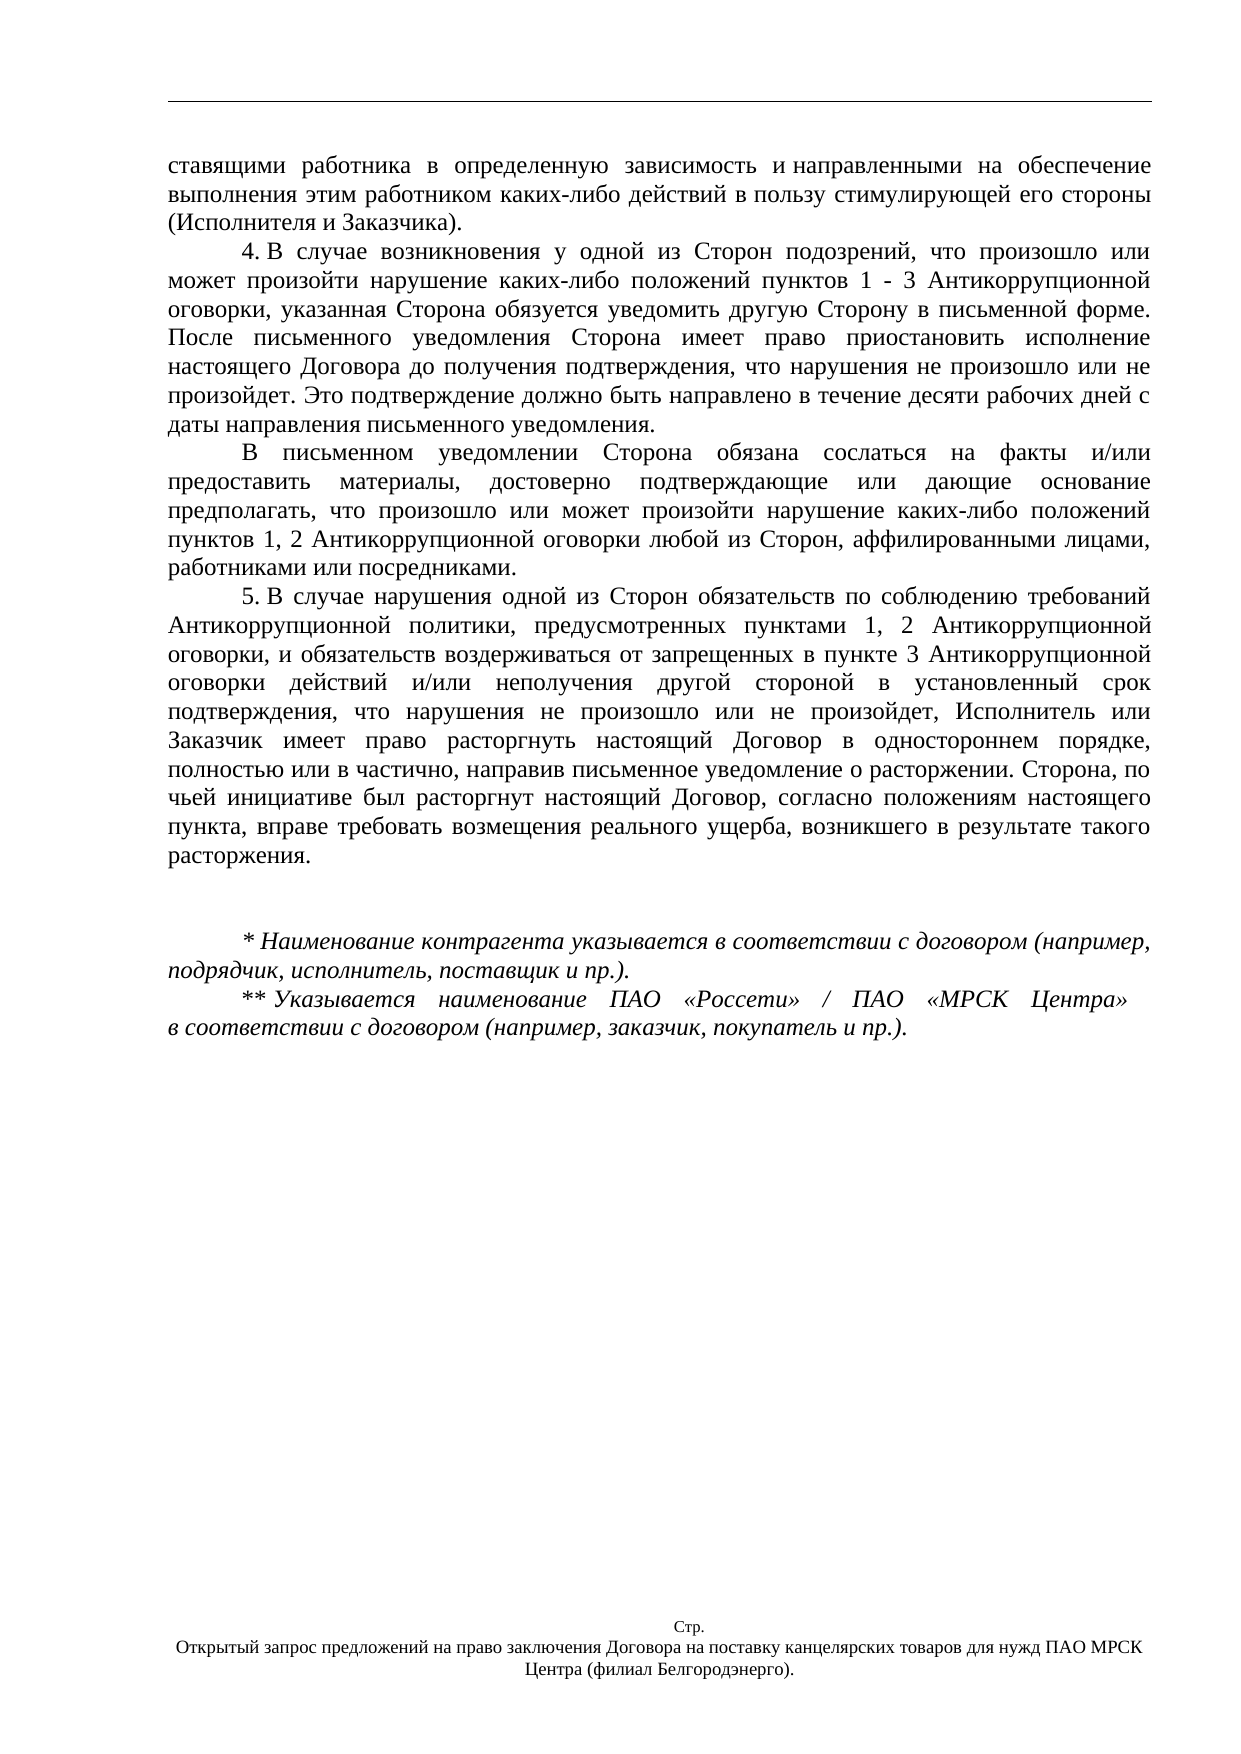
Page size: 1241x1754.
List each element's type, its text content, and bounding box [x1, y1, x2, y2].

text ** Указывается наименование ПАО «Россети» / ПАО «МРСК Центра» в соответствии с договором (например, заказчик, покупатель и пр.). [168, 984, 1152, 1041]
text 5. В случае нарушения одной из Сторон обязательств по соблюдению требований Антикоррупционной политики, предусмотренных пунктами 1, 2 Антикоррупционной оговорки, и обязательств воздерживаться от запрещенных в пункте 3 Антикоррупционной оговорки действий и/или неполучения другой стороной в установленный срок подтверждения, что нарушения не произошло или не произойдет, Исполнитель или Заказчик имеет право расторгнуть настоящий Договор в одностороннем порядке, полностью или в частично, направив письменное уведомление о расторжении. Сторона, по чьей инициативе был расторгнут настоящий Договор, согласно положениям настоящего пункта, вправе требовать возмещения реального ущерба, возникшего в результате такого расторжения. [168, 581, 1152, 869]
text * Наименование контрагента указывается в соответствии с договором (например, подрядчик, исполнитель, поставщик и пр.). [168, 926, 1152, 984]
text 4. В случае возникновения у одной из Сторон подозрений, что произошло или может произойти нарушение каких-либо положений пунктов 1 - 3 Антикоррупционной оговорки, указанная Сторона обязуется уведомить другую Сторону в письменной форме. После письменного уведомления Сторона имеет право приостановить исполнение настоящего Договора до получения подтверждения, что нарушения не произошло или не произойдет. Это подтверждение должно быть направлено в течение десяти рабочих дней с даты направления письменного уведомления. [168, 236, 1152, 437]
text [168, 150, 1152, 236]
text В письменном уведомлении Сторона обязана сослаться на факты и/или предоставить материалы, достоверно подтверждающие или дающие основание предполагать, что произошло или может произойти нарушение каких-либо положений пунктов 1, 2 Антикоррупционной оговорки любой из Сторон, аффилированными лицами, работниками или посредниками. [168, 437, 1152, 581]
